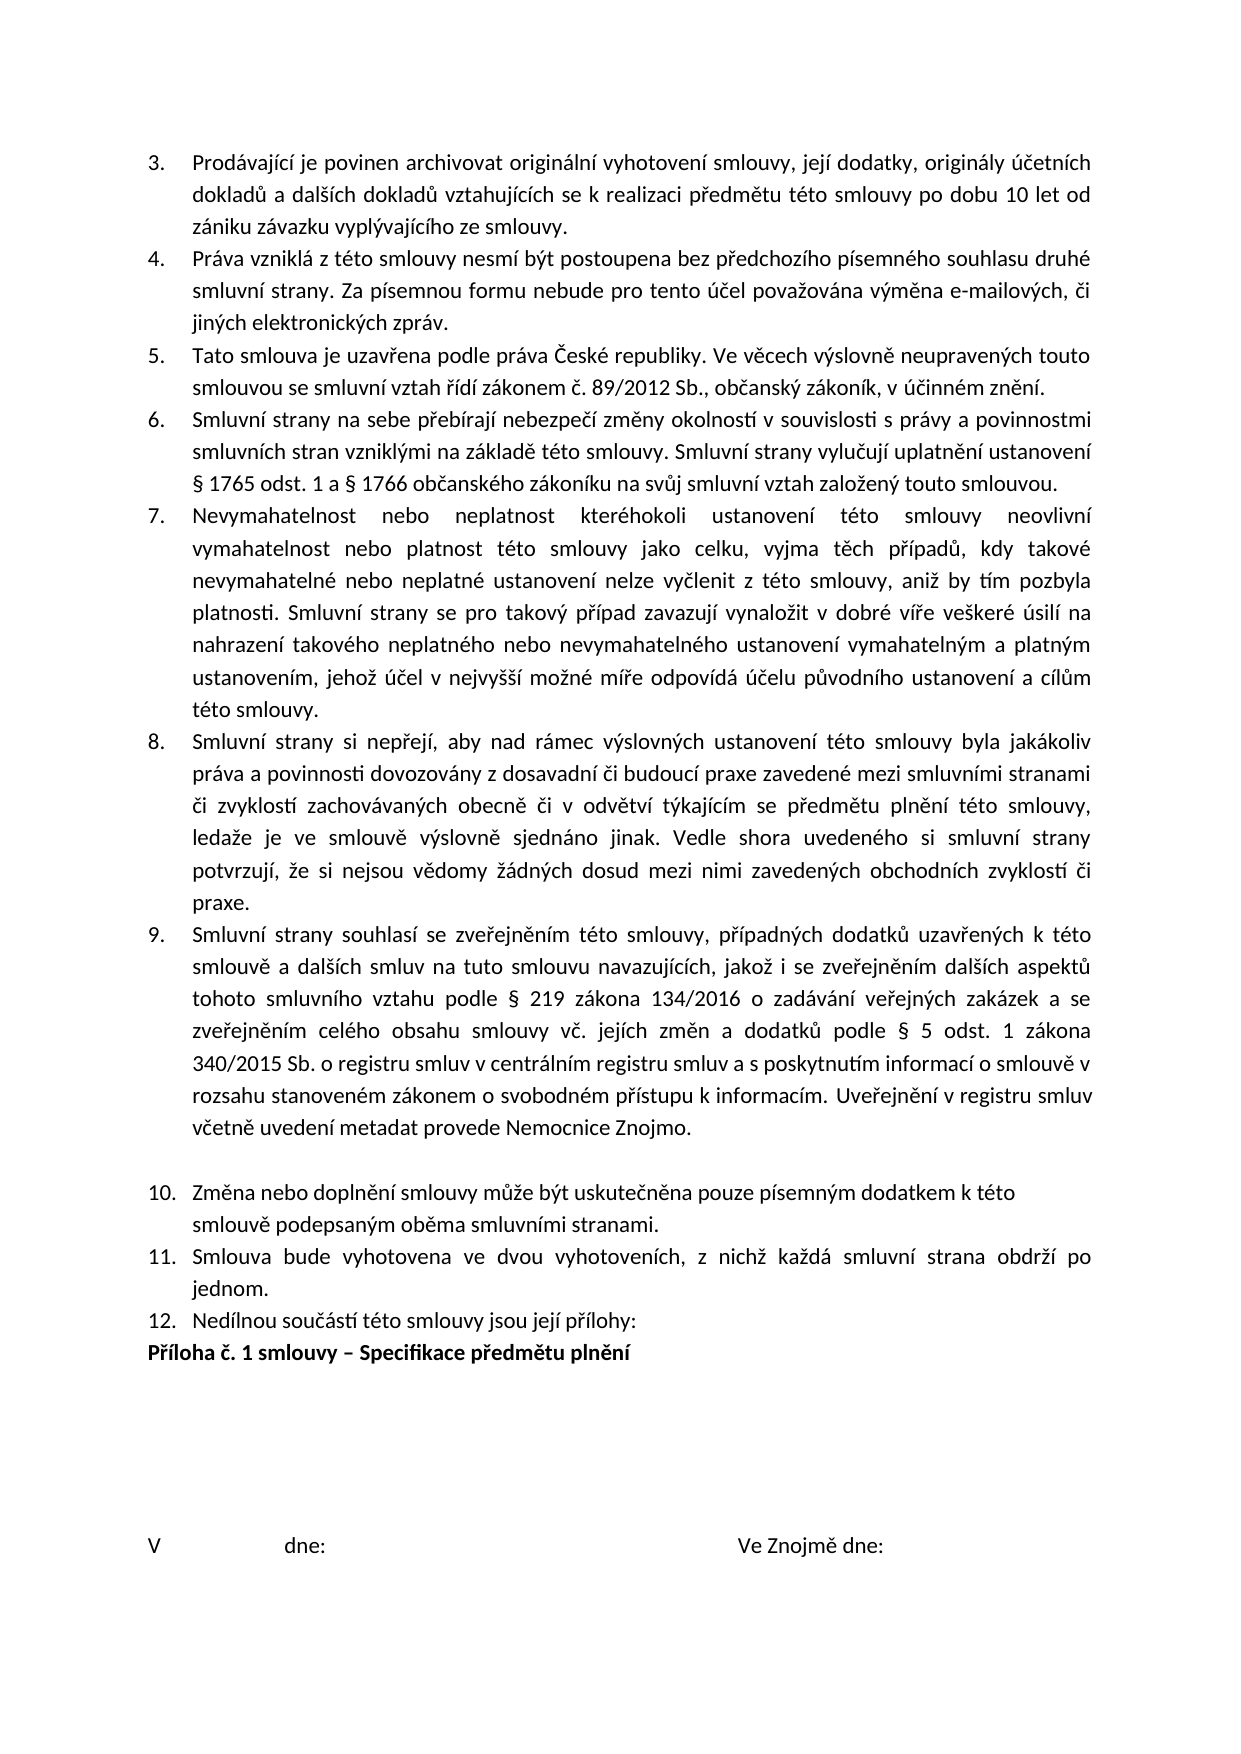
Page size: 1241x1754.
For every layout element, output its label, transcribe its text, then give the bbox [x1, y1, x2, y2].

list Smluvní strany na sebe přebírají nebezpečí změny okolností v souvislosti s právy a povinnostmi smluvních stran vzniklými na základě této smlouvy. Smluvní strany vylučují uplatnění ustanovení § 1765 odst. § 1766 občanského zákoníku na svůj smluvní vztah založený touto smlouvou. [148, 405, 1093, 497]
list Smluvní strany souhlasí se zveřejněním této smlouvy, případných dodatků uzavřených k této smlouvě a dalších smluv na tuto smlouvu navazujících, jakož i se zveřejněním dalších aspektů tohoto smluvního vztahu podle § 219 zákona 134/2016 o zadávání veřejných zakázek a se zveřejněním celého obsahu smlouvy vč. jejích změn a dodatků podle § 5 odst. 1 zákona 340/2015 Sb. o registru smluv v centrálním registru smluv a s poskytnutím informací o smlouvě v rozsahu stanoveném zákonem o svobodném přístupu k informacím. Uveřejnění v registru smluv včetně uvedení metadat provede Nemocnice Znojmo. [148, 920, 1093, 1141]
list Práva vzniklá z této smlouvy nesmí být postoupena bez předchozího písemného souhlasu druhé smluvní strany. Za písemnou formu nebude pro tento účel považována výměna e-mailových, či jiných elektronických zpráv. [148, 244, 1093, 337]
list Prodávající je povinen archivovat originální vyhotovení smlouvy, její dodatky, originály účetních dokladů a dalších dokladů vztahujících se k realizaci předmětu této smlouvy po dobu 10 let od zániku závazku vyplývajícího ze smlouvy. [148, 148, 1093, 240]
list Smluvní strany si nepřejí, aby nad rámec výslovných ustanovení této smlouvy byla jakákoliv práva a povinnosti dovozovány z dosavadní či budoucí praxe zavedené mezi smluvními stranami či zvyklostí zachovávaných obecně či v odvětví týkajícím se předmětu plnění této smlouvy, ledaže je ve smlouvě výslovně sjednáno jinak. Vedle shora uvedeného si smluvní strany potvrzují, že si nejsou vědomy žádných dosud mezi nimi zavedených obchodních zvyklostí či praxe. [148, 727, 1093, 916]
list Změna nebo doplnění smlouvy může být uskutečněna pouze písemným dodatkem k této smlouvě podepsaným oběma smluvními stranami. [148, 1178, 1093, 1238]
list Nevymahatelnost nebo neplatnost kteréhokoli ustanovení této smlouvy neovlivní vymahatelnost nebo platnost této smlouvy jako celku, vyjma těch případů, kdy takové nevymahatelné nebo neplatné ustanovení nelze vyčlenit z této smlouvy, aniž by tím pozbyla platnosti. Smluvní strany se pro takový případ zavazují vynaložit v dobré víře veškeré úsilí na nahrazení takového neplatného nebo nevymahatelného ustanovení vymahatelným a platným ustanovením, jehož účel v nejvyšší možné míře odpovídá účelu původního ustanovení a cílům této smlouvy. [148, 502, 1093, 723]
text V dne: Ve Znojmě dne: [148, 1532, 1093, 1560]
list Smlouva bude vyhotovena ve dvou vyhotoveních, z nichž každá smluvní strana obdrží po jednom. [148, 1242, 1093, 1302]
list Nedílnou součástí této smlouvy jsou její přílohy: [148, 1306, 1093, 1334]
text Příloha č. 1 smlouvy – Specifikace předmětu plnění [148, 1338, 1093, 1367]
list Tato smlouva je uzavřena podle práva České republiky. Ve věcech výslovně neupravených touto smlouvou se smluvní vztah řídí zákonem č. 89/2012 Sb., občanský zákoník, v účinném znění. [148, 341, 1093, 401]
